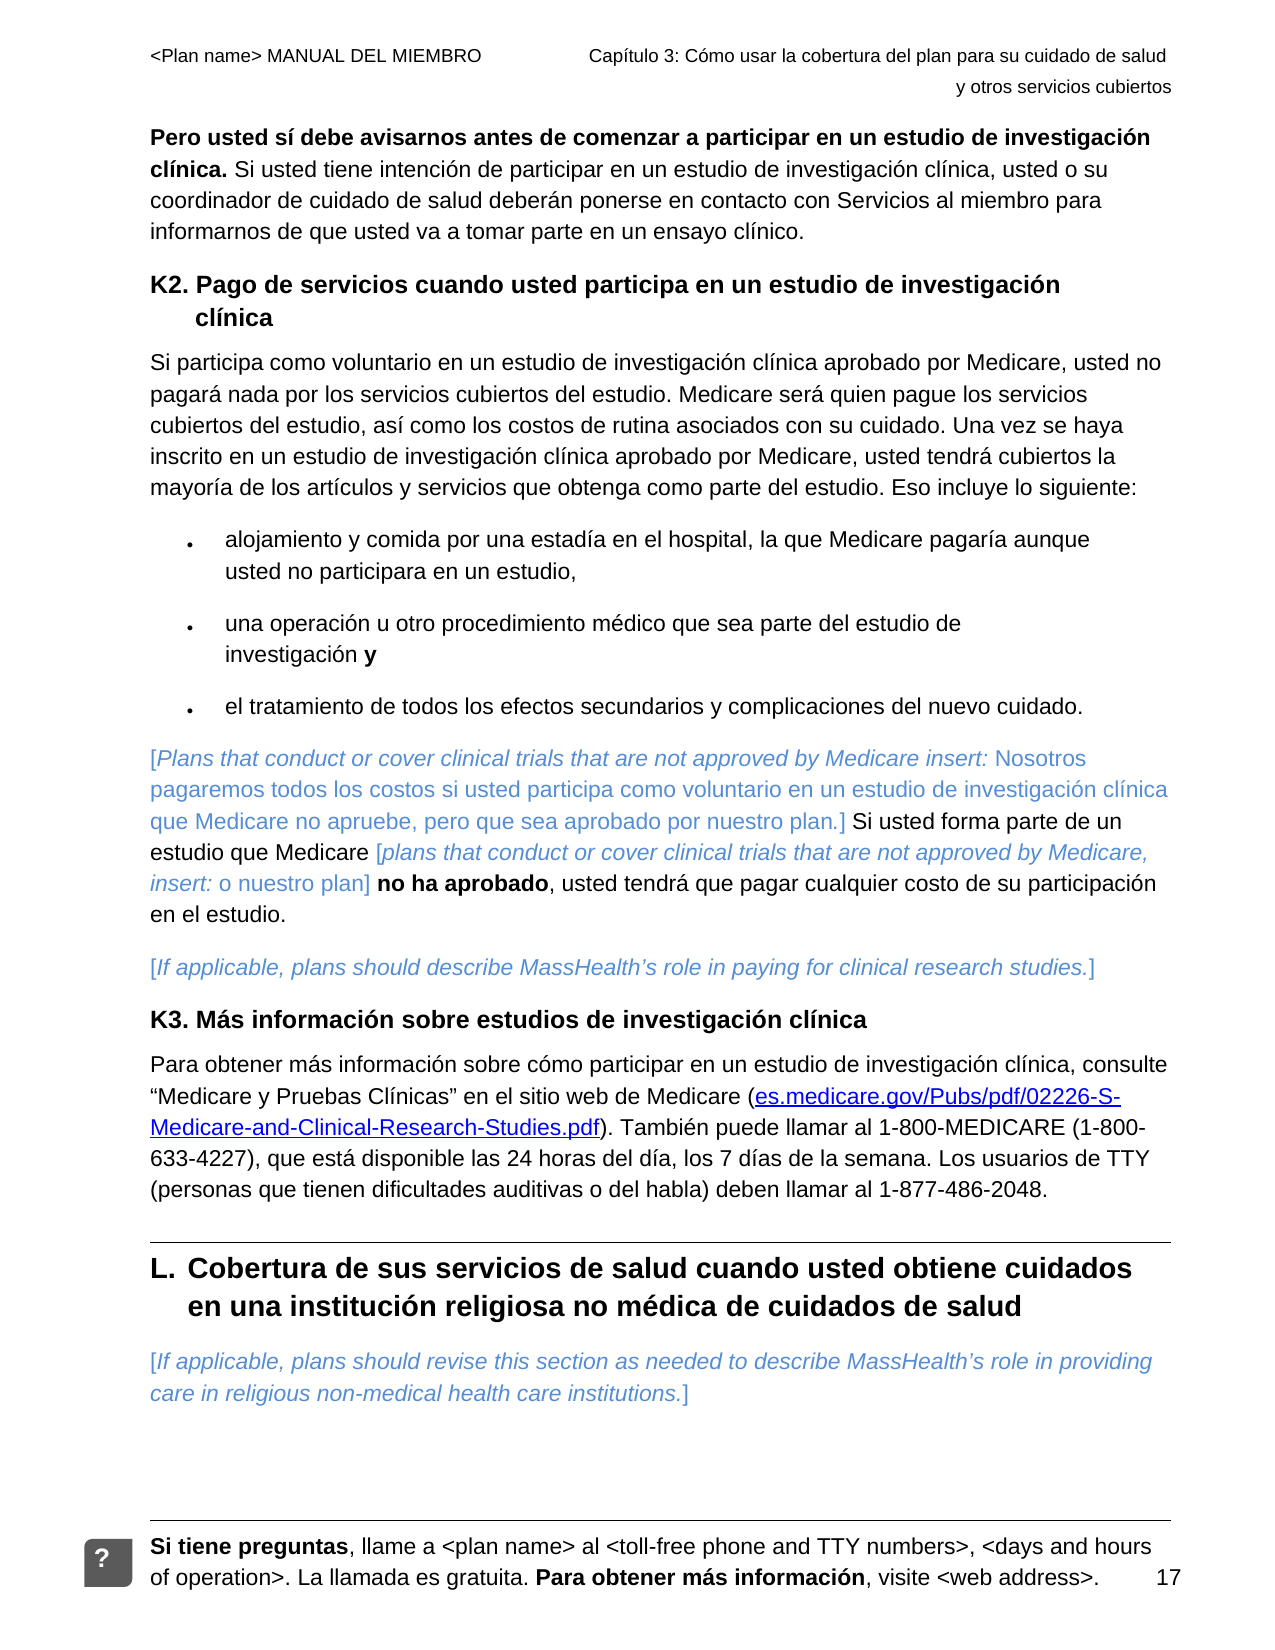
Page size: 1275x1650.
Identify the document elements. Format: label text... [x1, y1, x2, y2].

subtitle K3. Más información sobre estudios de investigación clínica [150, 1002, 1096, 1035]
text [If applicable, plans should describe MassHealth’s role in paying for clinical research studies.] [150, 950, 1171, 981]
list el tratamiento de todos los efectos secundarios y complicaciones del nuevo cuidado. [187, 689, 1096, 721]
text Si participa como voluntario en un estudio de investigación clínica aprobado por Medicare, usted no pagará nada por los servicios cubiertos del estudio. Medicare será quien pague los servicios cubiertos del estudio, así como los costos de rutina asociados con su cuidado. Una vez se haya inscrito en un estudio de investigación clínica aprobado por Medicare, usted tendrá cubiertos la mayoría de los artículos y servicios que obtenga como parte del estudio. Eso incluye lo siguiente: [150, 346, 1171, 502]
subtitle K2. Pago de servicios cuando usted participa en un estudio de investigación clínica [150, 267, 1096, 333]
text Para obtener más información sobre cómo participar en un estudio de investigación clínica, consulte “Medicare y Pruebas Clínicas” en el sitio web de Medicare (es.medicare.gov/Pubs/pdf/02226-S-Medicare-and-Clinical-Research-Studies.pdf). También puede llamar al 1-800-MEDICARE (1-800-633-4227), que está disponible las 24 horas del día, los 7 días de la semana. Los usuarios de TTY (personas que tienen dificultades auditivas o del habla) deben llamar al 1-877-486-2048. [150, 1048, 1171, 1204]
list una operación u otro procedimiento médico que sea parte del estudio de investigación y [187, 606, 1096, 669]
subtitle Cobertura de sus servicios de salud cuando usted obtiene cuidados en una institución religiosa no médica de cuidados de salud [150, 1243, 1171, 1324]
text [Plans that conduct or cover clinical trials that are not approved by Medicare insert: Nosotros pagaremos todos los costos si usted participa como voluntario en un estudio de investigación clínica que Medicare no apruebe, pero que sea aprobado por nuestro plan.] Si usted forma parte de un estudio que Medicare [plans that conduct or cover clinical trials that are not approved by Medicare, insert: o nuestro plan] no ha aprobado, usted tendrá que pagar cualquier costo de su participación en el estudio. [150, 742, 1171, 929]
text [If applicable, plans should revise this section as needed to describe MassHealth’s role in providing care in religious non-medical health care institutions.] [150, 1345, 1171, 1407]
list alojamiento y comida por una estadía en el hospital, la que Medicare pagaría aunque usted no participara en un estudio, [187, 523, 1096, 585]
list Pero usted sí debe avisarnos antes de comenzar a participar en un estudio de investigación clínica. Si usted tiene intención de participar en un estudio de investigación clínica, usted o su coordinador de cuidado de salud deberán ponerse en contacto con Servicios al miembro para informarnos de que usted va a tomar parte en un ensayo clínico. [150, 121, 1171, 246]
